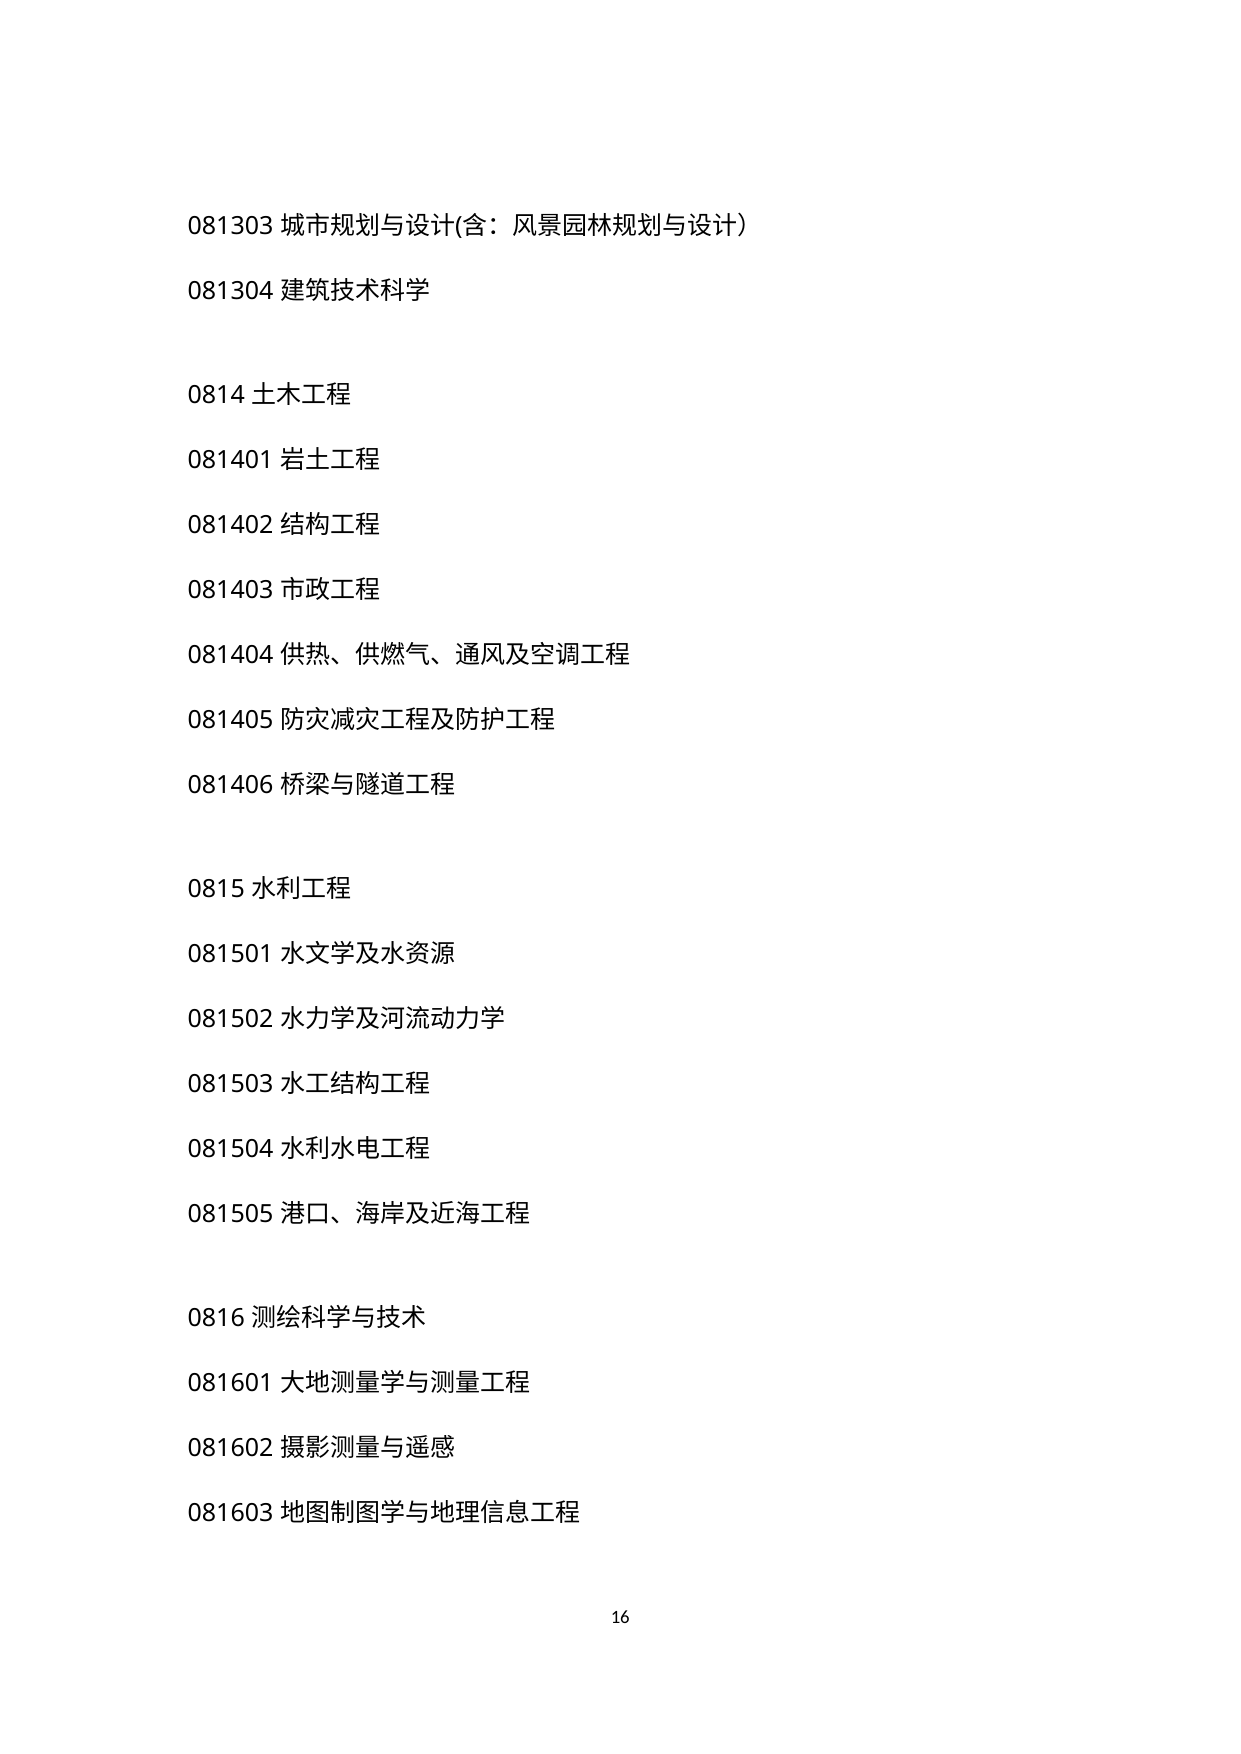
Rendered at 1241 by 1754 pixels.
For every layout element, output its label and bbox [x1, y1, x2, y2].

table_header [188, 162, 1053, 1582]
